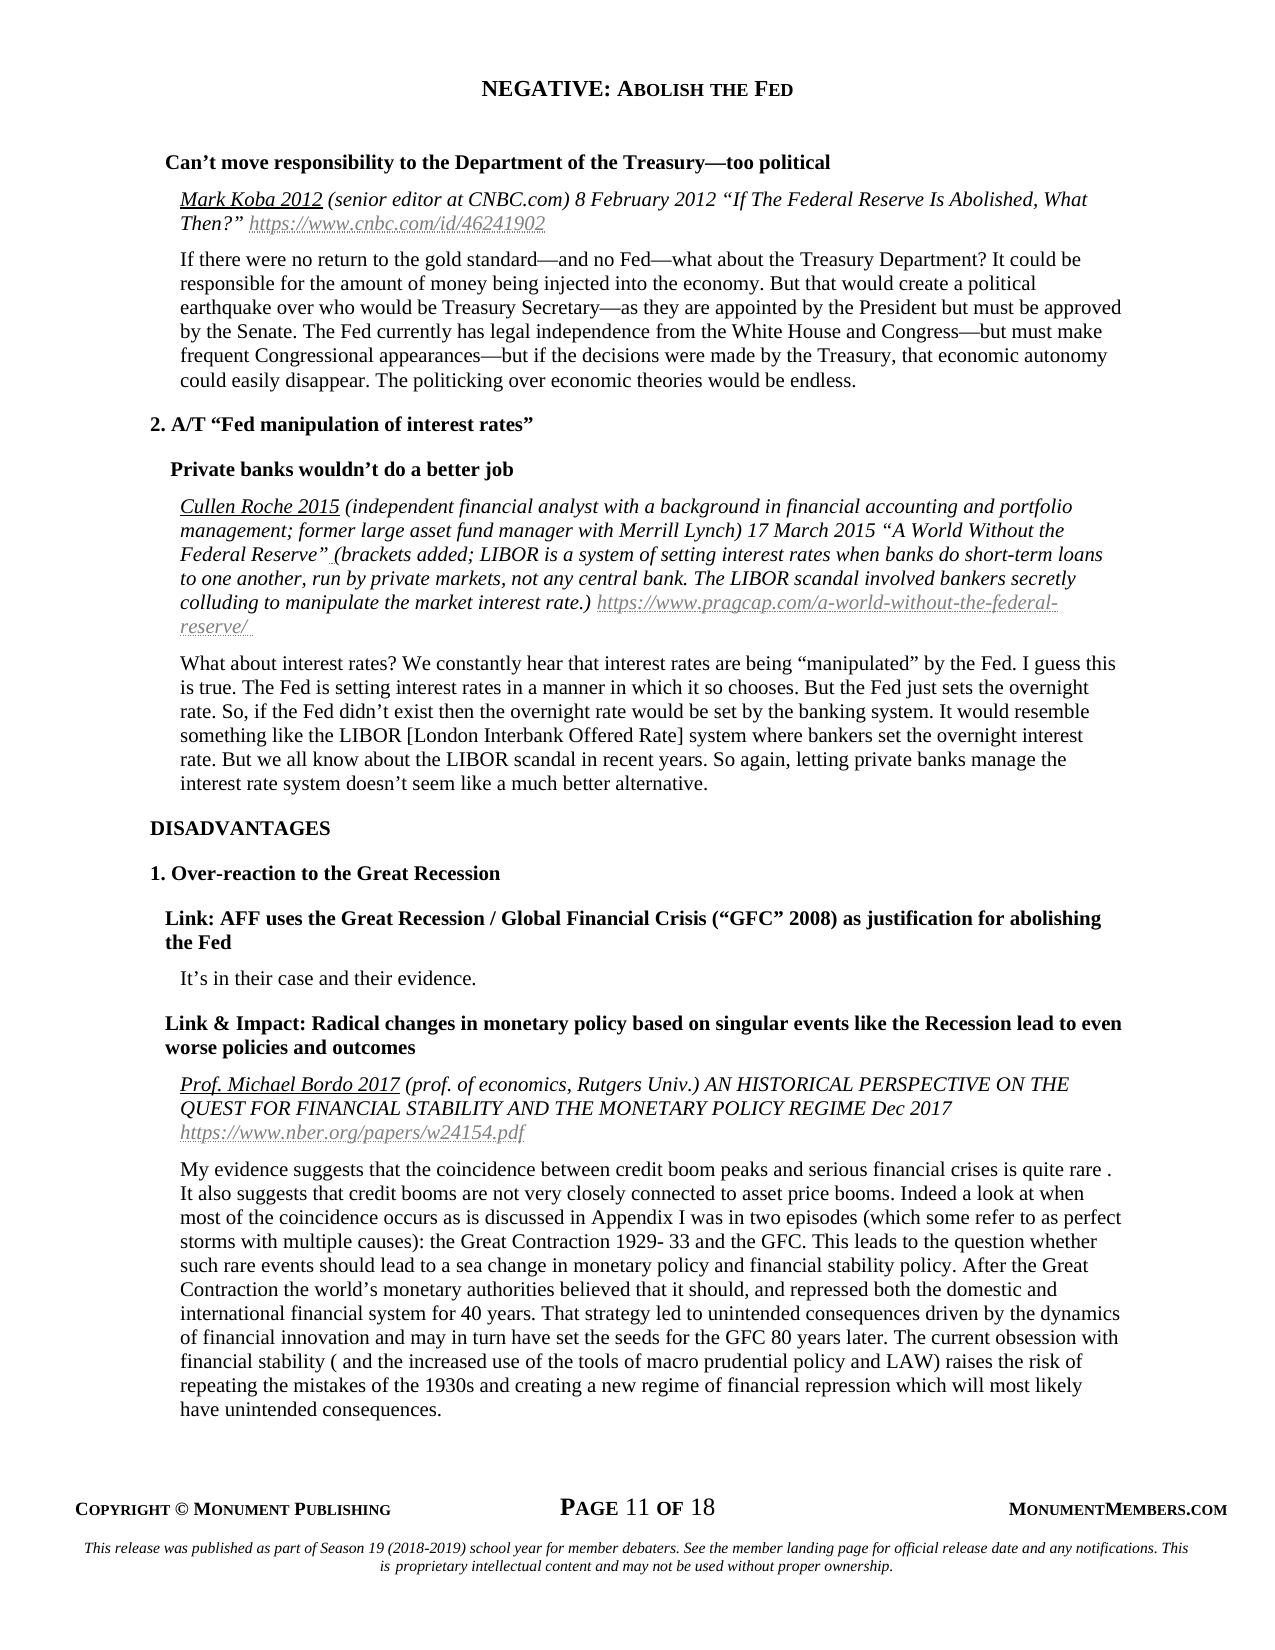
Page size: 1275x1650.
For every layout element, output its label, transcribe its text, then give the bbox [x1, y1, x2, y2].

text Mark Koba 2012 (senior editor at CNBC.com) 8 February 2012 “If The Federal Reserve Is Abolished, What Then?” https://www.cnbc.com/id/46241902 [180, 187, 1125, 235]
text Link & Impact: Radical changes in monetary policy based on singular events like the Recession lead to even worse policies and outcomes [165, 1011, 1125, 1059]
text Link: AFF uses the Great Recession / Global Financial Crisis (“GFC” 2008) as justification for abolishing the Fed [165, 906, 1125, 954]
text DISADVANTAGES [150, 816, 1125, 840]
text It’s in their case and their evidence. [180, 966, 1125, 990]
text Private banks wouldn’t do a better job [165, 457, 1125, 481]
text If there were no return to the gold standard—and no Fed—what about the Treasury Department? It could be responsible for the amount of money being injected into the economy. But that would create a political earthquake over who would be Treasury Secretary—as they are appointed by the President but must be approved by the Senate. The Fed currently has legal independence from the White House and Congress—but must make frequent Congressional appearances—but if the decisions were made by the Treasury, that economic autonomy could easily disappear. The politicking over economic theories would be endless. [180, 247, 1125, 392]
text 1. Over-reaction to the Great Recession [150, 861, 1125, 885]
text 2. A/T “Fed manipulation of interest rates” [150, 412, 1125, 436]
text Cullen Roche 2015 (independent financial analyst with a background in financial accounting and portfolio management; former large asset fund manager with Merrill Lynch) 17 March 2015 “A World Without the Federal Reserve” (brackets added; LIBOR is a system of setting interest rates when banks do short-term loans to one another, run by private markets, not any central bank. The LIBOR scandal involved bankers secretly colluding to manipulate the market interest rate.) https://www.pragcap.com/a-world-without-the-federal-reserve/ [180, 494, 1125, 638]
text What about interest rates? We constantly hear that interest rates are being “manipulated” by the Fed. I guess this is true. The Fed is setting interest rates in a manner in which it so chooses. But the Fed just sets the overnight rate. So, if the Fed didn’t exist then the overnight rate would be set by the banking system. It would resemble something like the LIBOR [London Interbank Offered Rate] system where bankers set the overnight interest rate. But we all know about the LIBOR scandal in recent years. So again, letting private banks manage the interest rate system doesn’t seem like a much better alternative. [180, 651, 1125, 795]
text Can’t move responsibility to the Department of the Treasury—too political [165, 150, 1125, 174]
text Prof. Michael Bordo 2017 (prof. of economics, Rutgers Univ.) AN HISTORICAL PERSPECTIVE ON THE QUEST FOR FINANCIAL STABILITY AND THE MONETARY POLICY REGIME Dec 2017 https://www.nber.org/papers/w24154.pdf [180, 1072, 1125, 1144]
text My evidence suggests that the coincidence between credit boom peaks and serious financial crises is quite rare . It also suggests that credit booms are not very closely connected to asset price booms. Indeed a look at when most of the coincidence occurs as is discussed in Appendix I was in two episodes (which some refer to as perfect storms with multiple causes): the Great Contraction 1929- 33 and the GFC. This leads to the question whether such rare events should lead to a sea change in monetary policy and financial stability policy. After the Great Contraction the world’s monetary authorities believed that it should, and repressed both the domestic and international financial system for 40 years. That strategy led to unintended consequences driven by the dynamics of financial innovation and may in turn have set the seeds for the GFC 80 years later. The current obsession with financial stability ( and the increased use of the tools of macro prudential policy and LAW) raises the risk of repeating the mistakes of the 1930s and creating a new regime of financial repression which will most likely have unintended consequences. [180, 1157, 1125, 1421]
